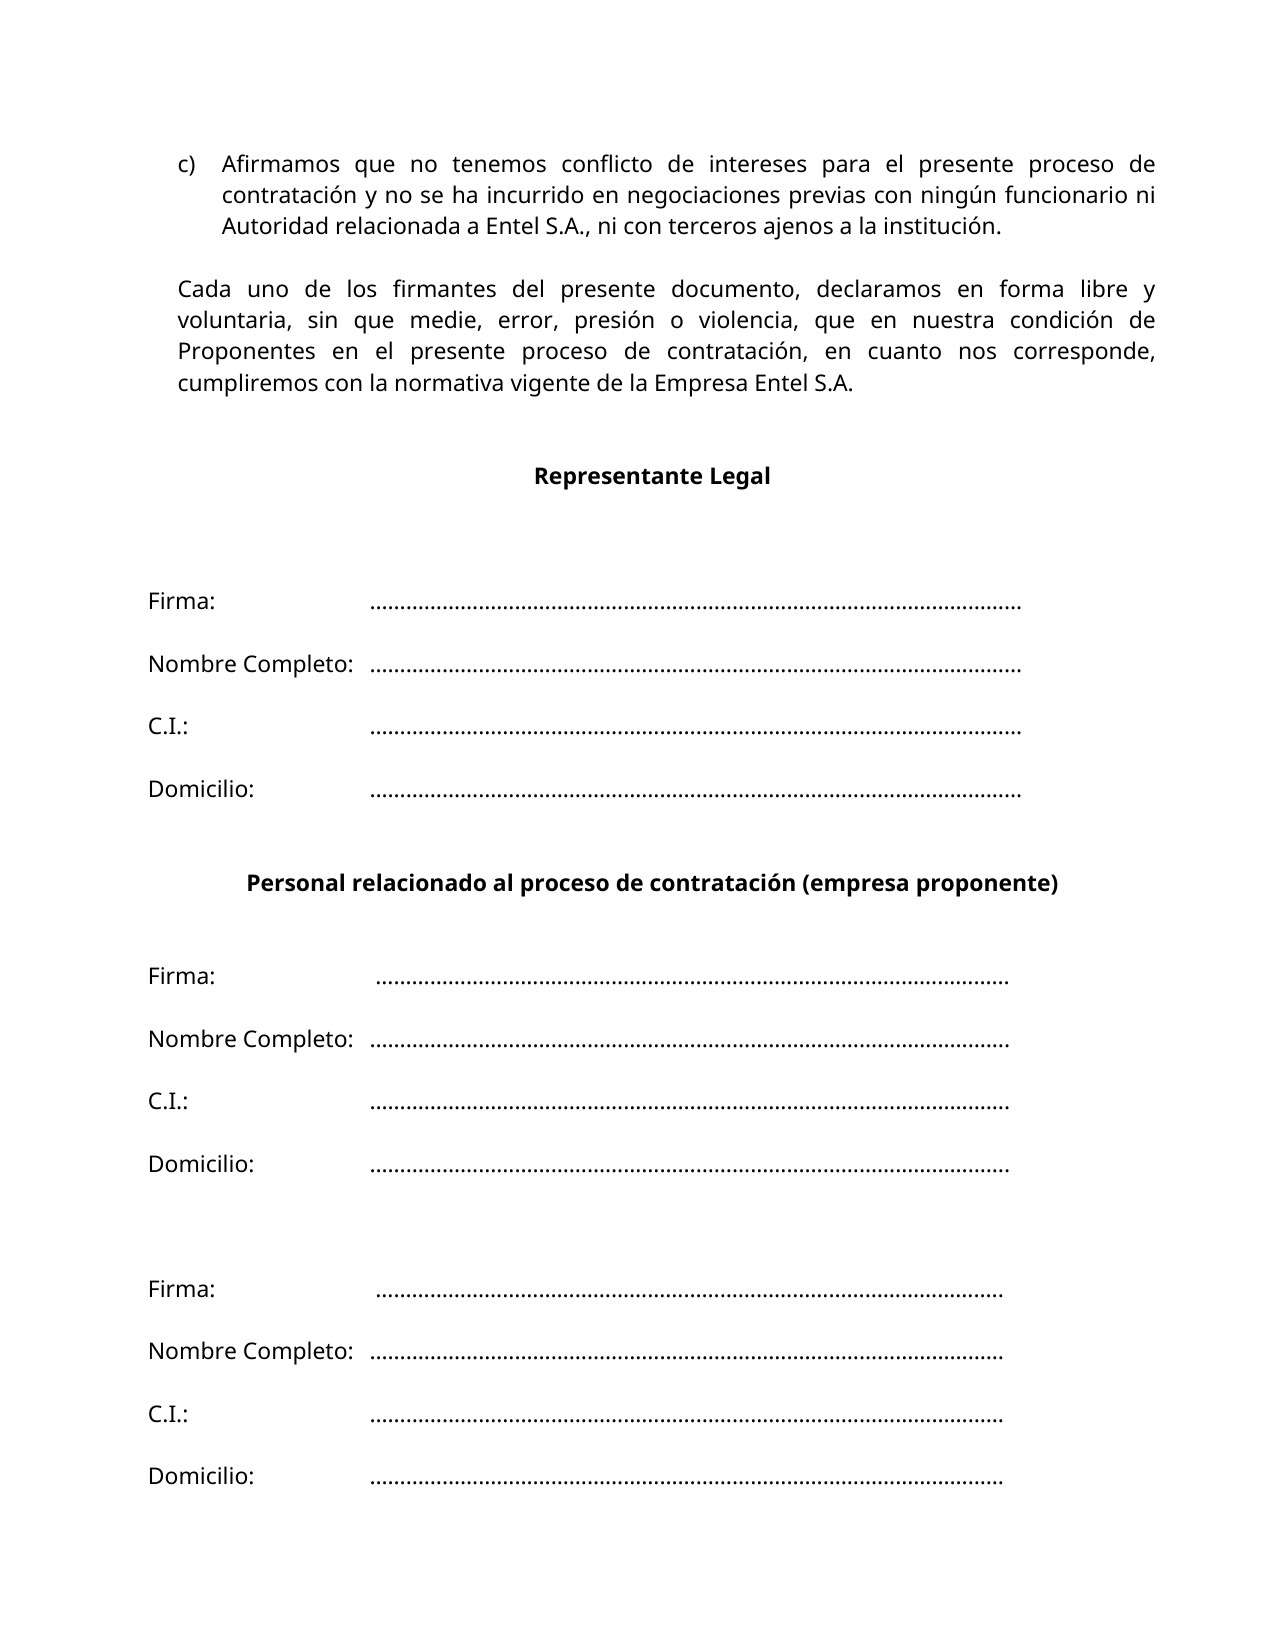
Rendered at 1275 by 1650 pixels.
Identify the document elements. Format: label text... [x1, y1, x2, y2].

text Personal relacionado al proceso de contratación (empresa proponente) [148, 866, 1157, 898]
text Firma: …………………………………………………………………………………………… [148, 960, 1157, 991]
text Representante Legal [148, 460, 1157, 491]
text C.I.: ……………………………………………………………………………………………. [148, 1085, 1157, 1116]
text Nombre Completo: ……………………………………………………………………………………………. [148, 1023, 1157, 1054]
text C.I.: ……………………………………………………………………………………………… [148, 710, 1157, 741]
text Domicilio: ……………………………………………………………………………………………… [148, 773, 1157, 804]
text Cada uno de los firmantes del presente documento, declaramos en forma libre y voluntaria, sin que medie, error, presión o violencia, que en nuestra condición de Proponentes en el presente proceso de contratación, en cuanto nos corresponde, cumpliremos con la normativa vigente de la Empresa Entel S.A. [177, 273, 1157, 398]
text C.I.: …………………………………………………………………………………………… [148, 1398, 1157, 1429]
text Nombre Completo: …………………………………………………………………………………………… [148, 1335, 1157, 1366]
text Domicilio: …………………………………………………………………………………………… [148, 1460, 1157, 1491]
list Afirmamos que no tenemos conflicto de intereses para el presente proceso de contratación y no se ha incurrido en negociaciones previas con ningún funcionario ni Autoridad relacionada a Entel S.A., ni con terceros ajenos a la institución. [177, 148, 1157, 241]
text Domicilio: ……………………………………………………………………………………………. [148, 1148, 1157, 1179]
text Nombre Completo: ……………………………………………………………………………………………… [148, 648, 1157, 679]
text Firma: ……………………………………………………………………………………………… [148, 585, 1157, 616]
text Firma: ………………………………………………………………………………………….. [148, 1273, 1157, 1304]
